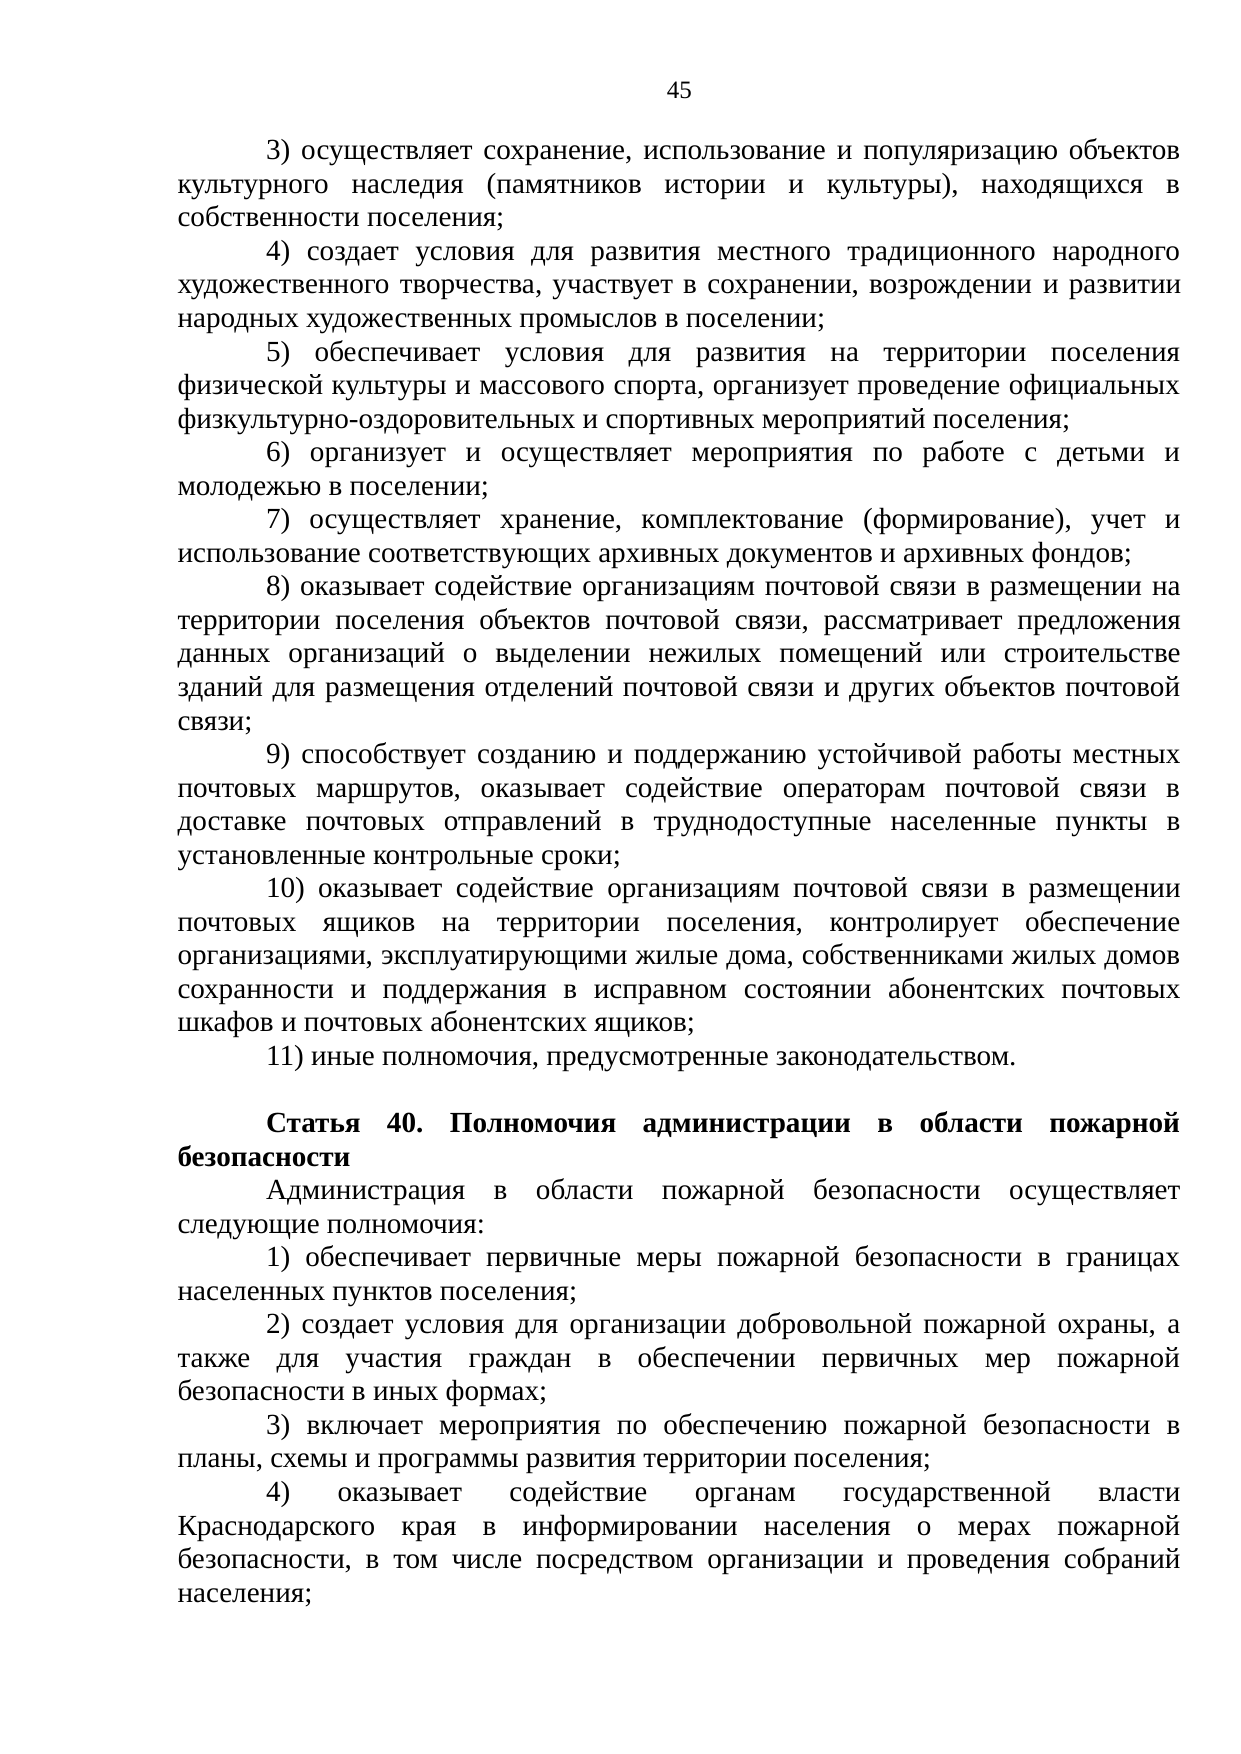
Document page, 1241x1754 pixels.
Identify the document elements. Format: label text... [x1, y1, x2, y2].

text 3) осуществляет сохранение, использование и популяризацию объектов культурного наследия (памятников истории и культуры), находящихся в собственности поселения; [177, 132, 1181, 233]
text 2) создает условия для организации добровольной пожарной охраны, а также для участия граждан в обеспечении первичных мер пожарной безопасности в иных формах; [177, 1306, 1181, 1407]
text 9) способствует созданию и поддержанию устойчивой работы местных почтовых маршрутов, оказывает содействие операторам почтовой связи в доставке почтовых отправлений в труднодоступные населенные пункты в установленные контрольные сроки; [177, 736, 1181, 870]
text 4) создает условия для развития местного традиционного народного художественного творчества, участвует в сохранении, возрождении и развитии народных художественных промыслов в поселении; [177, 233, 1181, 334]
title Статья 40. Полномочия администрации в области пожарной безопасности [177, 1105, 1181, 1172]
text 7) осуществляет хранение, комплектование (формирование), учет и использование соответствующих архивных документов и архивных фондов; [177, 501, 1181, 568]
text 5) обеспечивает условия для развития на территории поселения физической культуры и массового спорта, организует проведение официальных физкультурно-оздоровительных и спортивных мероприятий поселения; [177, 334, 1181, 434]
text Администрация в области пожарной безопасности осуществляет следующие полномочия: [177, 1172, 1181, 1239]
text 8) оказывает содействие организациям почтовой связи в размещении на территории поселения объектов почтовой связи, рассматривает предложения данных организаций о выделении нежилых помещений или строительстве зданий для размещения отделений почтовой связи и других объектов почтовой связи; [177, 568, 1181, 736]
text 10) оказывает содействие организациям почтовой связи в размещении почтовых ящиков на территории поселения, контролирует обеспечение организациями, эксплуатирующими жилые дома, собственниками жилых домов сохранности и поддержания в исправном состоянии абонентских почтовых шкафов и почтовых абонентских ящиков; [177, 870, 1181, 1038]
text 4) оказывает содействие органам государственной власти Краснодарского края в информировании населения о мерах пожарной безопасности, в том числе посредством организации и проведения собраний населения; [177, 1474, 1181, 1608]
text 11) иные полномочия, предусмотренные законодательством. [177, 1038, 1181, 1072]
text 6) организует и осуществляет мероприятия по работе с детьми и молодежью в поселении; [177, 434, 1181, 501]
text 3) включает мероприятия по обеспечению пожарной безопасности в планы, схемы и программы развития территории поселения; [177, 1407, 1181, 1474]
text 1) обеспечивает первичные меры пожарной безопасности в границах населенных пунктов поселения; [177, 1239, 1181, 1306]
